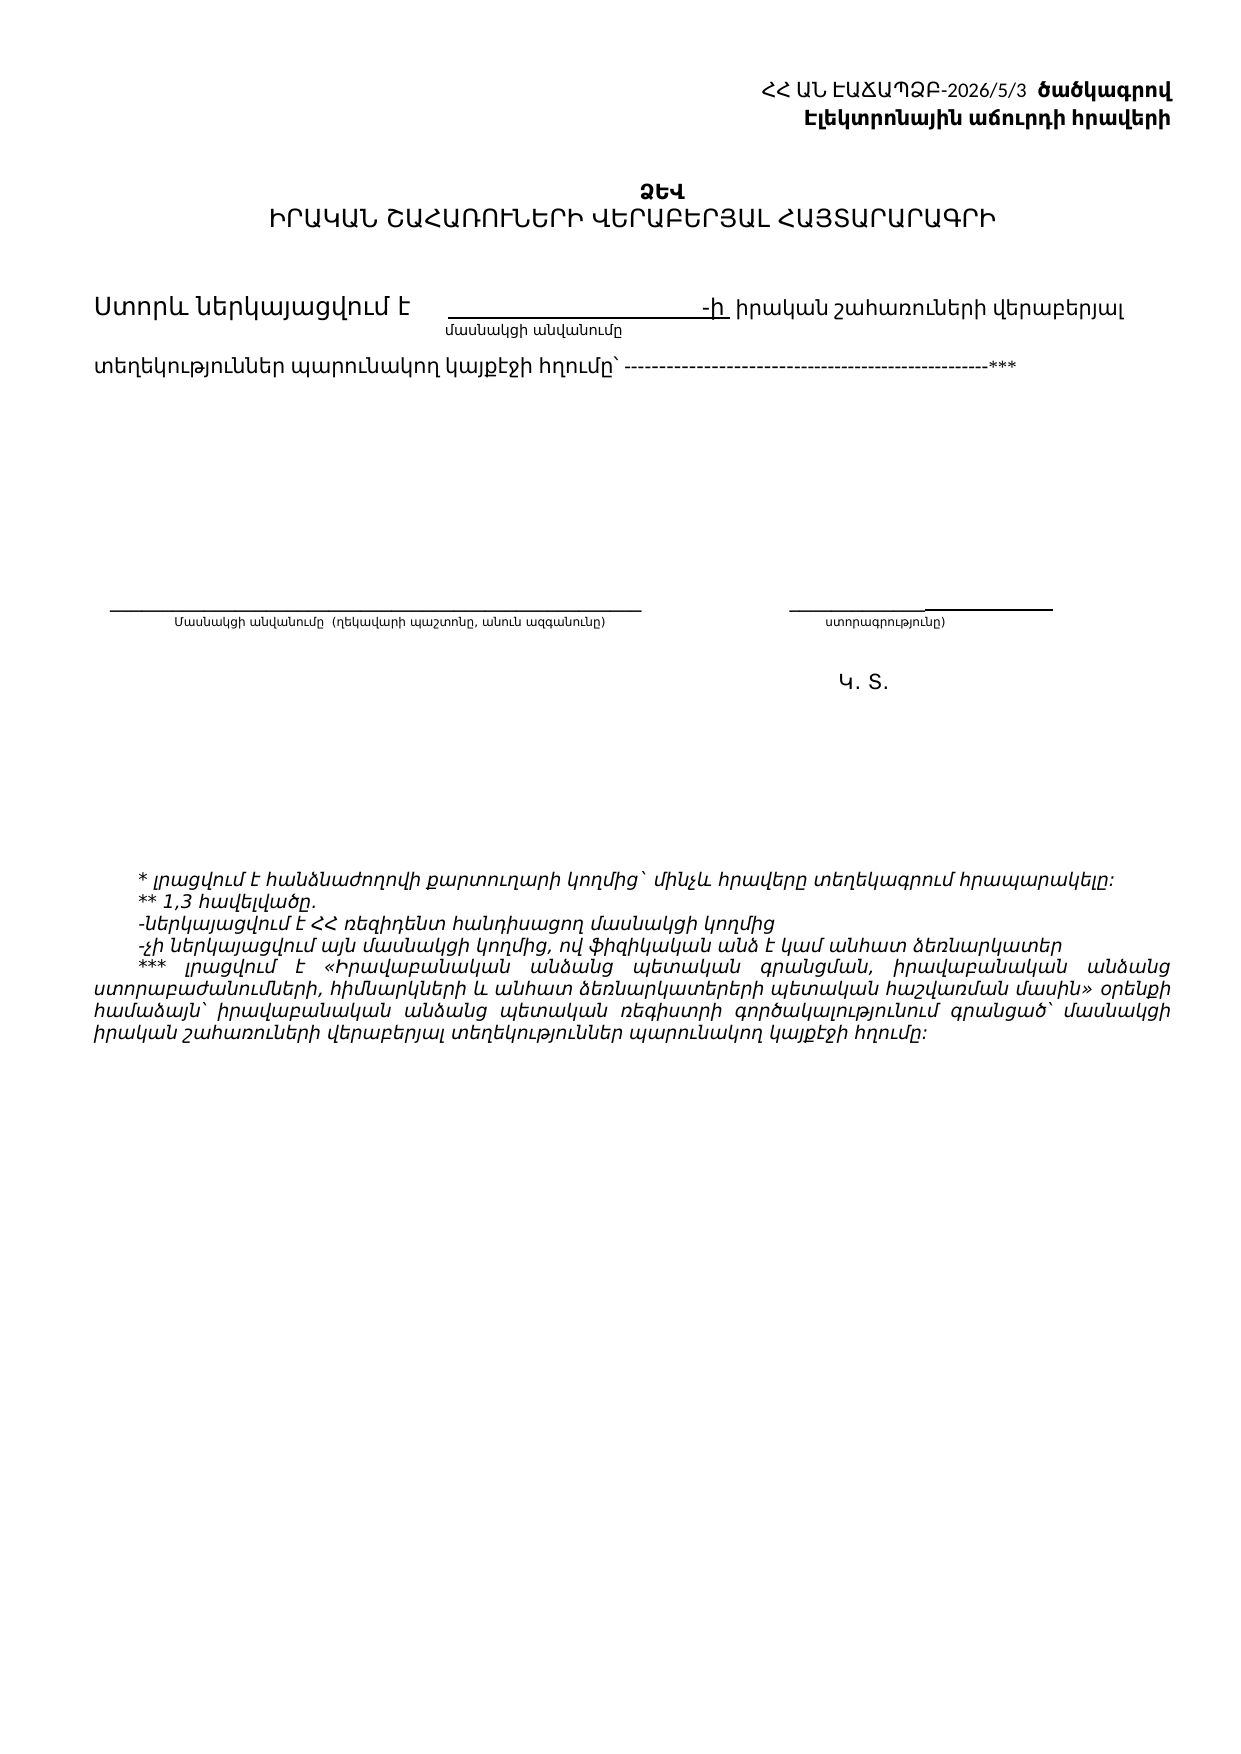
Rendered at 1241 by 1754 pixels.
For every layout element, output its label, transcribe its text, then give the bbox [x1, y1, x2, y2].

text *** լրացվում է «Իրավաբանական անձանց պետական գրանցման, իրավաբանական անձանց ստորաբաժանումների, հիմնարկների և անհատ ձեռնարկատերերի պետական հաշվառման մասին» օրենքի համաձայն՝ իրավաբանական անձանց պետական ռեգիստրի գործակալությունում գրանցած՝ մասնակցի իրական շահառուների վերաբերյալ տեղեկություններ պարունակող կայքէջի հղումը: [94, 956, 1171, 1044]
text ՁԵՎ [94, 180, 1171, 205]
text -չի ներկայացվում այն մասնակցի կողմից, ով ֆիզիկական անձ է կամ անհատ ձեռնարկատեր [94, 934, 1171, 956]
text -ներկայացվում է ՀՀ ռեզիդենտ հանդիսացող մասնակցի կողմից [94, 913, 1171, 934]
text Ստորև ներկայացվում է -ի իրական շահառուների վերաբերյալ [94, 292, 1171, 322]
text ԻՐԱԿԱՆ ՇԱՀԱՌՈՒՆԵՐԻ ՎԵՐԱԲԵՐՅԱԼ ՀԱՅՏԱՐԱՐԱԳՐԻ [94, 205, 1171, 234]
text ՀՀ ԱՆ ԷԱՃԱՊՁԲ-2026/5/3 ծածկագրով [94, 75, 1171, 103]
text * լրացվում է հանձնաժողովի քարտուղարի կողմից` մինչև հրավերը տեղեկագրում հրապարակելը: [94, 869, 1171, 891]
text Կ. Տ. [94, 670, 1171, 694]
text ___________________________________________________ _____________ Մասնակցի անվանումը (ղեկավարի պաշտոնը, անուն ազգանունը) ստորագրությունը) [94, 588, 1171, 641]
text տեղեկություններ պարունակող կայքէջի հղումը՝ ----------------------------------------------------*** [94, 351, 1171, 379]
text Էլեկտրոնային աճուրդի հրավերի [94, 103, 1171, 132]
text ** 1,3 հավելվածը․ [94, 891, 1171, 913]
text մասնակցի անվանումը [94, 322, 1171, 351]
